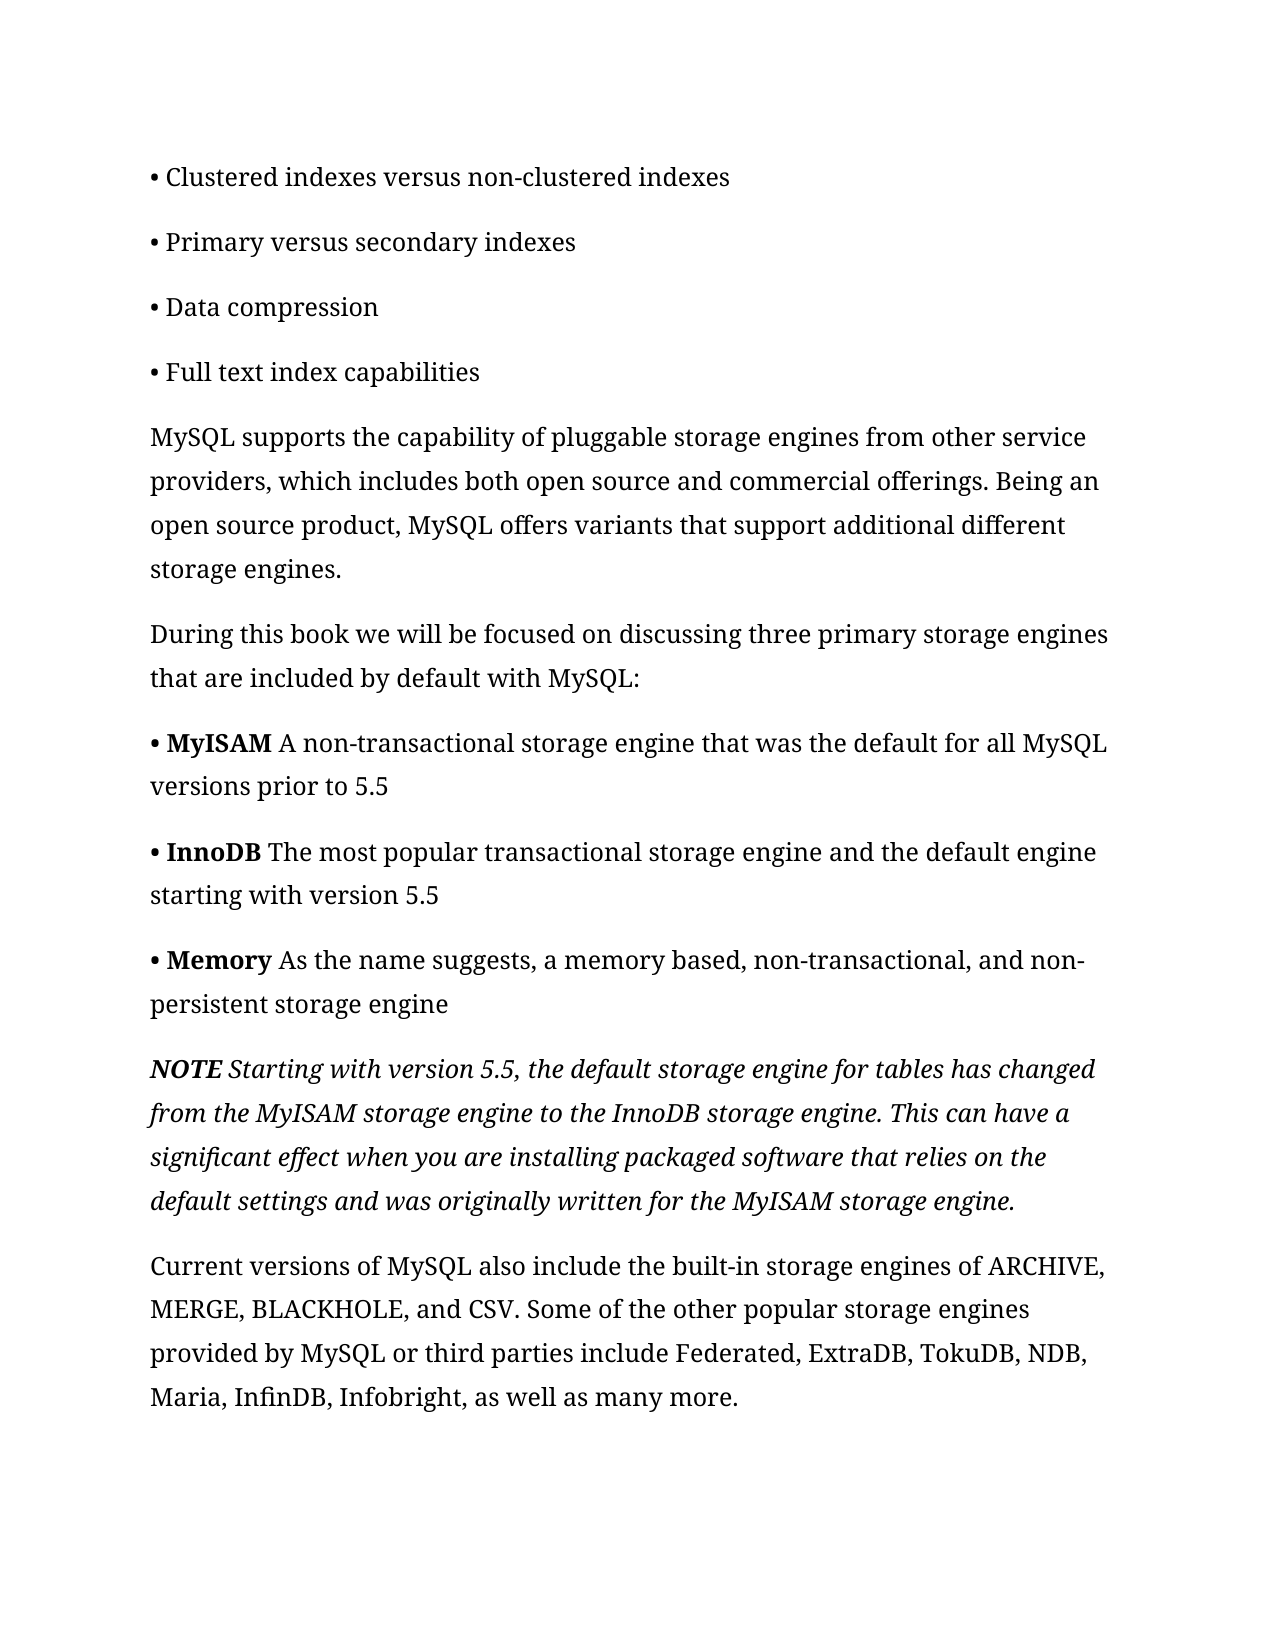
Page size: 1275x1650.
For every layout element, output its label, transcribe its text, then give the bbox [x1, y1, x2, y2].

text • InnoDB The most popular transactional storage engine and the default engine starting with version 5.5 [150, 824, 1125, 912]
text • Full text index capabilities [150, 345, 1125, 389]
text • Primary versus secondary indexes [150, 215, 1125, 259]
text Current versions of MySQL also include the built-in storage engines of ARCHIVE, MERGE, BLACKHOLE, and CSV. Some of the other popular storage engines provided by MySQL or third parties include Federated, ExtraDB, TokuDB, NDB, Maria, InfinDB, Infobright, as well as many more. [150, 1238, 1125, 1413]
text • Memory As the name suggests, a memory based, non-transactional, and non-persistent storage engine [150, 933, 1125, 1021]
text • MyISAM A non-transactional storage engine that was the default for all MySQL versions prior to 5.5 [150, 716, 1125, 803]
text During this book we will be focused on discussing three primary storage engines that are included by default with MySQL: [150, 607, 1125, 694]
text • Data compression [150, 280, 1125, 324]
text MySQL supports the capability of pluggable storage engines from other service providers, which includes both open source and commercial offerings. Being an open source product, MySQL offers variants that support additional different storage engines. [150, 410, 1125, 585]
text • Clustered indexes versus non-clustered indexes [150, 150, 1125, 194]
text NOTE Starting with version 5.5, the default storage engine for tables has changed from the MyISAM storage engine to the InnoDB storage engine. This can have a significant effect when you are installing packaged software that relies on the default settings and was originally written for the MyISAM storage engine. [150, 1042, 1125, 1217]
